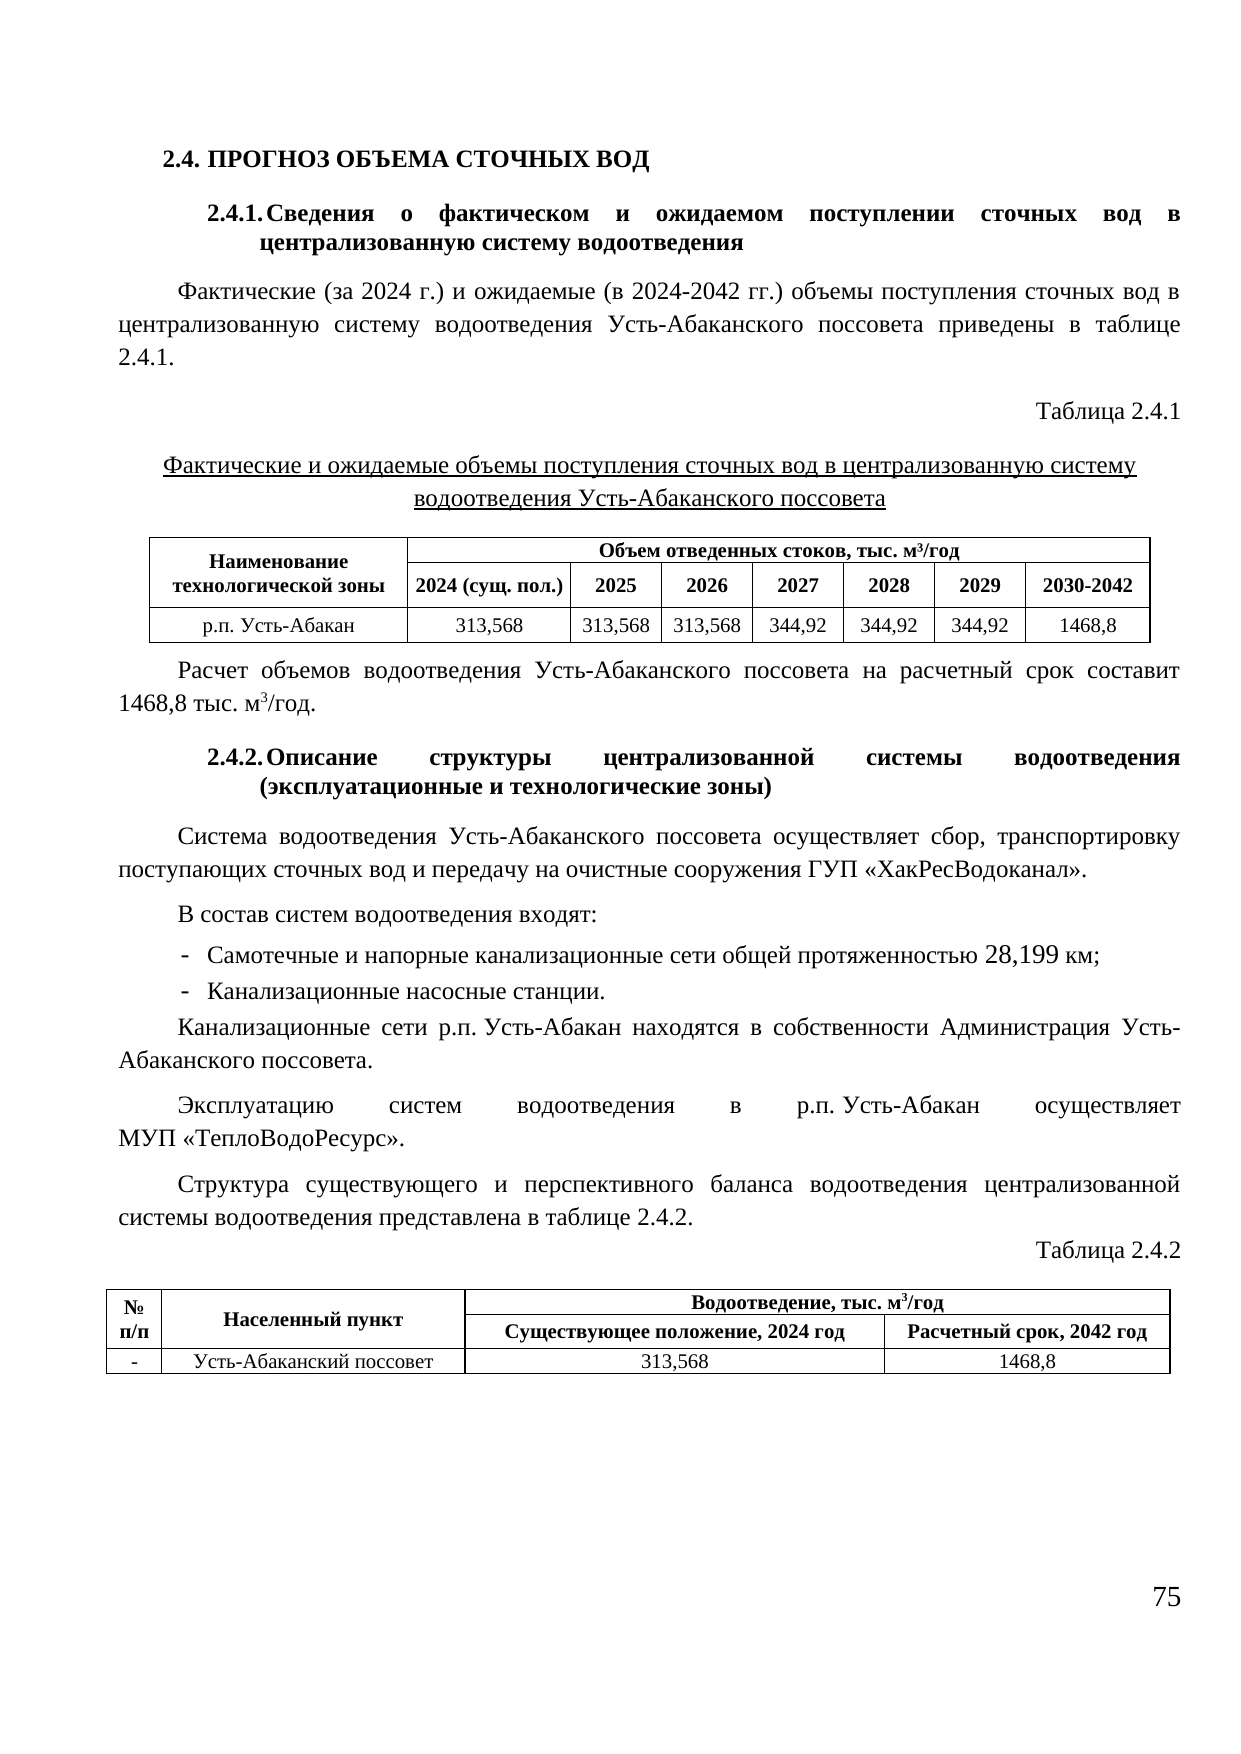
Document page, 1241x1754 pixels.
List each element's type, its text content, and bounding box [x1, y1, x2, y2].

table_cell 2026 [662, 563, 752, 607]
text В состав систем водоотведения входят: [118, 899, 1181, 928]
text Расчет объемов водоотведения Усть-Абаканского поссовета на расчетный срок составит 1468,8 тыс. м3/год. [118, 656, 1181, 717]
table_header Населенный пункт [162, 1290, 464, 1348]
text Эксплуатацию систем водоотведения в р.п. Усть-Абакан осуществляет МУП «ТеплоВодоРесурс». [118, 1090, 1181, 1152]
table_cell 2025 [571, 563, 661, 607]
text Канализационные сети р.п. Усть-Абакан находятся в собственности Администрация Усть-Абаканского поссовета. [118, 1012, 1181, 1073]
table_cell Существующее положение, 2024 год [466, 1315, 884, 1348]
table_header Объем отведенных стоков, тыс. м³/год [408, 538, 1149, 562]
table_cell 313,568 [662, 608, 752, 642]
table_header Водоотведение, тыс. м3/год [466, 1290, 1169, 1314]
table_cell 313,568 [466, 1349, 884, 1373]
table_cell Расчетный срок, 2042 год [885, 1315, 1169, 1348]
text Структура существующего и перспективного баланса водоотведения централизованной системы водоотведения представлена в таблице 2.4.2. [118, 1169, 1181, 1231]
table_cell 2024 (сущ. пол.) [408, 563, 570, 607]
table_cell 313,568 [408, 608, 570, 642]
table_cell 1468,8 [885, 1349, 1169, 1373]
table_cell 313,568 [571, 608, 661, 642]
text Фактические (за 2024 г.) и ожидаемые (в 2024-2042 гг.) объемы поступления сточных вод в централизованную систему водоотведения Усть-Абаканского поссовета приведены в таблице 2.4.1. [118, 276, 1181, 371]
table_header № п/п [107, 1290, 161, 1348]
text Фактические и ожидаемые объемы поступления сточных вод в централизованную систему водоотведения Усть-Абаканского поссовета [118, 450, 1181, 512]
list Самотечные и напорные канализационные сети общей протяженностью 28,199 км; [177, 938, 1181, 971]
table_header Наименование технологической зоны [150, 538, 407, 607]
table_cell 2027 [753, 563, 843, 607]
list Канализационные насосные станции. [177, 976, 1181, 1007]
table_cell Усть-Абаканский поссовет [162, 1349, 464, 1373]
table_cell 344,92 [753, 608, 843, 642]
table_cell 2029 [935, 563, 1025, 607]
text Таблица 2.4.1 [118, 396, 1181, 425]
subtitle Описание структуры централизованной системы водоотведения (эксплуатационные и технологические зоны) [207, 742, 1181, 800]
subtitle Сведения о фактическом и ожидаемом поступлении сточных вод в централизованную систему водоотведения [207, 198, 1181, 256]
table_cell - [107, 1349, 161, 1373]
table_cell 2028 [844, 563, 934, 607]
table_cell 2030-2042 [1026, 563, 1149, 607]
table_cell 344,92 [935, 608, 1025, 642]
table_cell 344,92 [844, 608, 934, 642]
subtitle ПРОГНОЗ ОБЪЕМА СТОЧНЫХ ВОД [162, 144, 1181, 173]
table_cell 1468,8 [1026, 608, 1149, 642]
text Система водоотведения Усть-Абаканского поссовета осуществляет сбор, транспортировку поступающих сточных вод и передачу на очистные сооружения ГУП «ХакРесВодоканал». [118, 821, 1181, 882]
text Таблица 2.4.2 [118, 1235, 1181, 1263]
